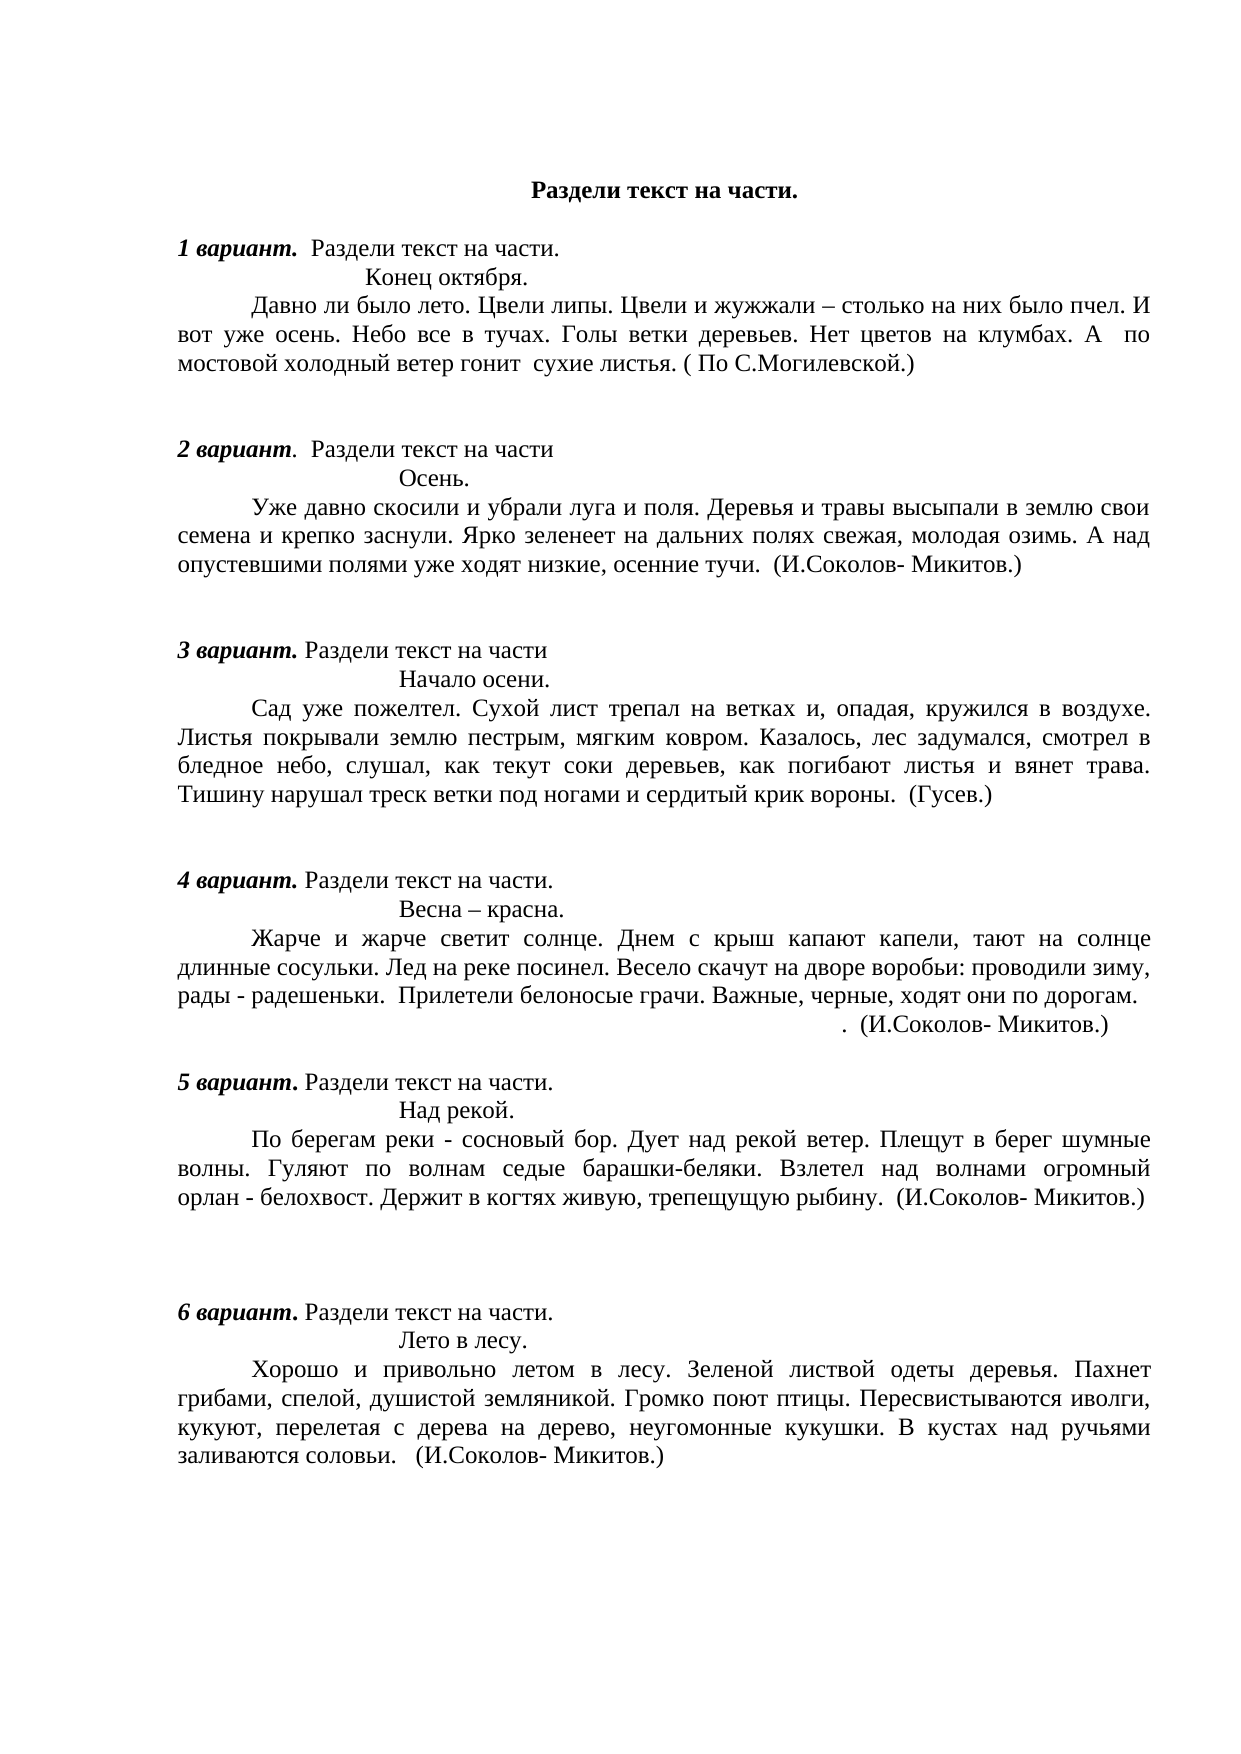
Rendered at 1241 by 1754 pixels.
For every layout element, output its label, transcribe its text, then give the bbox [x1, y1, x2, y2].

text Уже давно скосили и убрали луга и поля. Деревья и травы высыпали в землю свои семена и крепко заснули. Ярко зеленеет на дальних полях свежая, молодая озимь. А над опустевшими полями уже ходят низкие, осенние тучи. (И.Соколов- Микитов.) [177, 492, 1152, 578]
text Давно ли было лето. Цвели липы. Цвели и жужжали – столько на них было пчел. И вот уже осень. Небо все в тучах. Голы ветки деревьев. Нет цветов на клумбах. А по мостовой холодный ветер гонит сухие листья. ( По С.Могилевской.) [177, 291, 1152, 377]
text 1 вариант. Раздели текст на части. [177, 233, 1152, 262]
text Над рекой. [177, 1096, 1152, 1124]
text Хорошо и привольно летом в лесу. Зеленой листвой одеты деревья. Пахнет грибами, спелой, душистой земляникой. Громко поют птицы. Пересвистываются иволги, кукуют, перелетая с дерева на дерево, неугомонные кукушки. В кустах над ручьями заливаются соловьи. (И.Соколов- Микитов.) [177, 1354, 1152, 1469]
text 4 вариант. Раздели текст на части. [177, 866, 1152, 894]
text Сад уже пожелтел. Сухой лист трепал на ветках и, опадая, кружился в воздухе. Листья покрывали землю пестрым, мягким ковром. Казалось, лес задумался, смотрел в бледное небо, слушал, как текут соки деревьев, как погибают листья и вянет трава. Тишину нарушал треск ветки под ногами и сердитый крик вороны. (Гусев.) [177, 693, 1152, 808]
text 6 вариант. Раздели текст на части. [177, 1297, 1152, 1326]
text По берегам реки - сосновый бор. Дует над рекой ветер. Плещут в берег шумные волны. Гуляют по волнам седые барашки-беляки. Взлетел над волнами огромный орлан - белохвост. Держит в когтях живую, трепещущую рыбину. (И.Соколов- Микитов.) [177, 1124, 1152, 1211]
text 2 вариант. Раздели текст на части [177, 434, 1152, 463]
text 5 вариант. Раздели текст на части. [177, 1067, 1152, 1096]
text Весна – красна. [177, 894, 1152, 923]
text Лето в лесу. [177, 1326, 1152, 1354]
text Начало осени. [177, 664, 1152, 693]
text Осень. [177, 463, 1152, 492]
text Конец октября. [177, 262, 1152, 291]
text 3 вариант. Раздели текст на части [177, 636, 1152, 664]
text Раздели текст на части. [177, 176, 1152, 204]
text Жарче и жарче светит солнце. Днем с крыш капают капели, тают на солнце длинные сосульки. Лед на реке посинел. Весело скачут на дворе воробьи: проводили зиму, рады - радешеньки. Прилетели белоносые грачи. Важные, черные, ходят они по дорогам. [177, 923, 1152, 1009]
text . (И.Соколов- Микитов.) [177, 1009, 1152, 1038]
